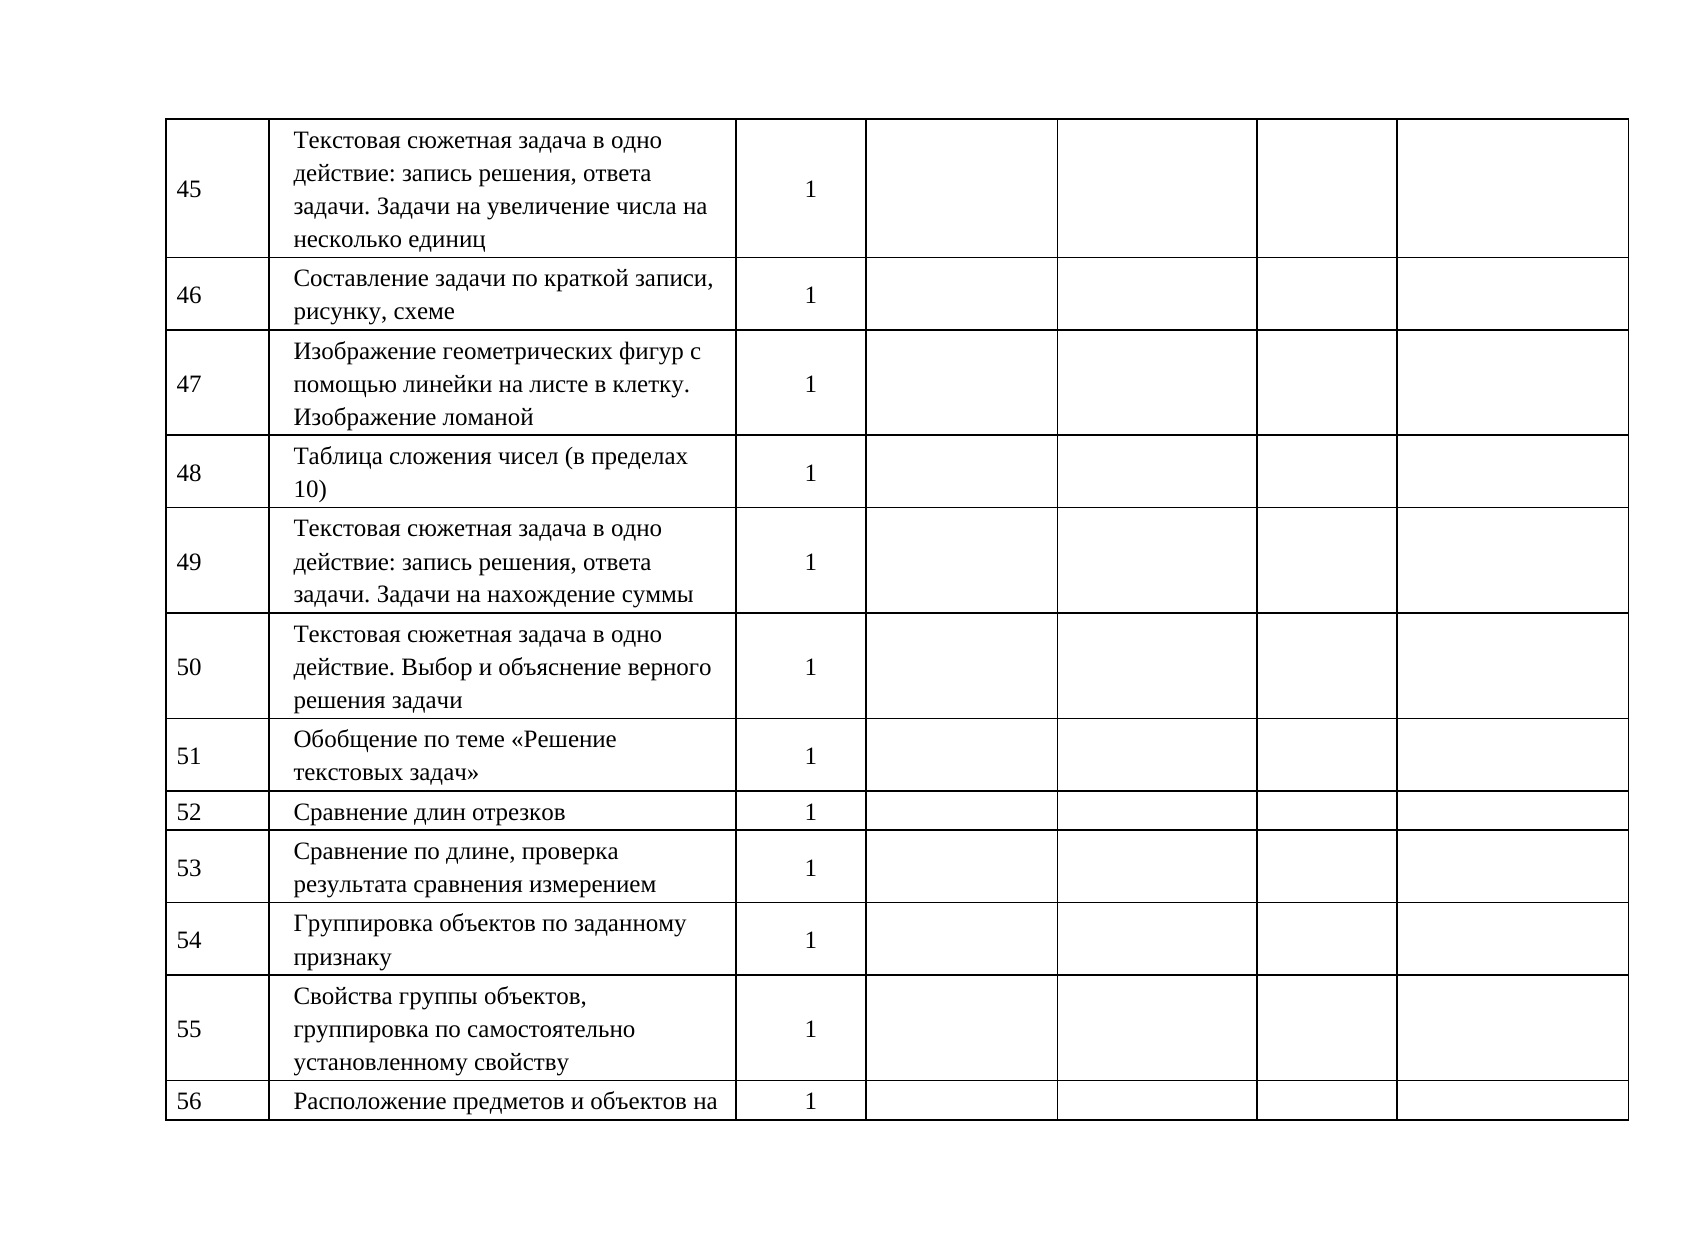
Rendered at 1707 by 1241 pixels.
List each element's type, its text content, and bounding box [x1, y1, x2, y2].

table_cell [867, 976, 1057, 1079]
table_cell 47 [167, 331, 268, 434]
table_cell [1258, 976, 1396, 1079]
table_cell [1398, 120, 1628, 257]
table_cell [1398, 792, 1628, 829]
table_cell 1 [737, 614, 865, 718]
table_cell [1398, 508, 1628, 612]
table_cell 55 [167, 976, 268, 1079]
table_cell [1058, 831, 1256, 902]
table_cell 1 [737, 508, 865, 612]
table_cell [1398, 831, 1628, 902]
table_cell [1258, 903, 1396, 974]
table_cell [1258, 120, 1396, 257]
table_cell [1058, 1081, 1256, 1119]
table_cell [1398, 436, 1628, 507]
table_cell [1058, 614, 1256, 718]
table_cell 1 [737, 1081, 865, 1119]
table_cell [867, 436, 1057, 507]
table_cell [1258, 792, 1396, 829]
table_cell Текстовая сюжетная задача в одно действие. Выбор и объяснение верного решения задачи [270, 614, 735, 718]
table_cell [1058, 120, 1256, 257]
table_cell [867, 614, 1057, 718]
table_cell Изображение геометрических фигур с помощью линейки на листе в клетку. Изображение ломаной [270, 331, 735, 434]
table_cell [1258, 508, 1396, 612]
table_cell 45 [167, 120, 268, 257]
table_cell Текстовая сюжетная задача в одно действие: запись решения, ответа задачи. Задачи на увеличение числа на несколько единиц [270, 120, 735, 257]
table_cell [1258, 614, 1396, 718]
table_cell 1 [737, 331, 865, 434]
table_cell [867, 258, 1057, 329]
table_cell [1398, 258, 1628, 329]
table_cell [1058, 258, 1256, 329]
table_cell Сравнение по длине, проверка результата сравнения измерением [270, 831, 735, 902]
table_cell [270, 1081, 735, 1119]
table_cell 1 [737, 792, 865, 829]
table_cell [1258, 331, 1396, 434]
table_cell 1 [737, 120, 865, 257]
table_cell [1398, 719, 1628, 790]
table_cell Обобщение по теме «Решение текстовых задач» [270, 719, 735, 790]
table_cell [1058, 976, 1256, 1079]
table_cell [1058, 792, 1256, 829]
table_cell [867, 120, 1057, 257]
table_cell [1398, 903, 1628, 974]
table_cell 1 [737, 903, 865, 974]
table_cell [1258, 258, 1396, 329]
table_cell [1398, 976, 1628, 1079]
table_cell 54 [167, 903, 268, 974]
table_cell [867, 719, 1057, 790]
table_cell [1258, 831, 1396, 902]
table_cell [1398, 1081, 1628, 1119]
table_cell [1258, 1081, 1396, 1119]
table_cell [867, 903, 1057, 974]
table_cell [1398, 614, 1628, 718]
table_cell [1058, 903, 1256, 974]
table_cell [867, 331, 1057, 434]
table_cell [1258, 436, 1396, 507]
table_cell [1058, 719, 1256, 790]
table_cell [867, 831, 1057, 902]
table_cell 1 [737, 976, 865, 1079]
table_cell Группировка объектов по заданному признаку [270, 903, 735, 974]
table_cell Текстовая сюжетная задача в одно действие: запись решения, ответа задачи. Задачи на нахождение суммы [270, 508, 735, 612]
table_cell 1 [737, 719, 865, 790]
table_cell [1058, 436, 1256, 507]
table_cell 1 [737, 831, 865, 902]
table_cell Составление задачи по краткой записи, рисунку, схеме [270, 258, 735, 329]
table_cell 53 [167, 831, 268, 902]
table_cell [1398, 331, 1628, 434]
table_cell 56 [167, 1081, 268, 1119]
table_cell Таблица сложения чисел (в пределах 10) [270, 436, 735, 507]
table_cell 50 [167, 614, 268, 718]
table_cell [1058, 331, 1256, 434]
table_cell [867, 1081, 1057, 1119]
table_cell 48 [167, 436, 268, 507]
table_cell 1 [737, 258, 865, 329]
table_cell 49 [167, 508, 268, 612]
table_cell 46 [167, 258, 268, 329]
table_cell 1 [737, 436, 865, 507]
table_cell Сравнение длин отрезков [270, 792, 735, 829]
table_cell [1258, 719, 1396, 790]
table_cell 52 [167, 792, 268, 829]
table_cell [867, 792, 1057, 829]
table_cell Свойства группы объектов, группировка по самостоятельно установленному свойству [270, 976, 735, 1079]
table_cell 51 [167, 719, 268, 790]
table_cell [1058, 508, 1256, 612]
table_cell [867, 508, 1057, 612]
